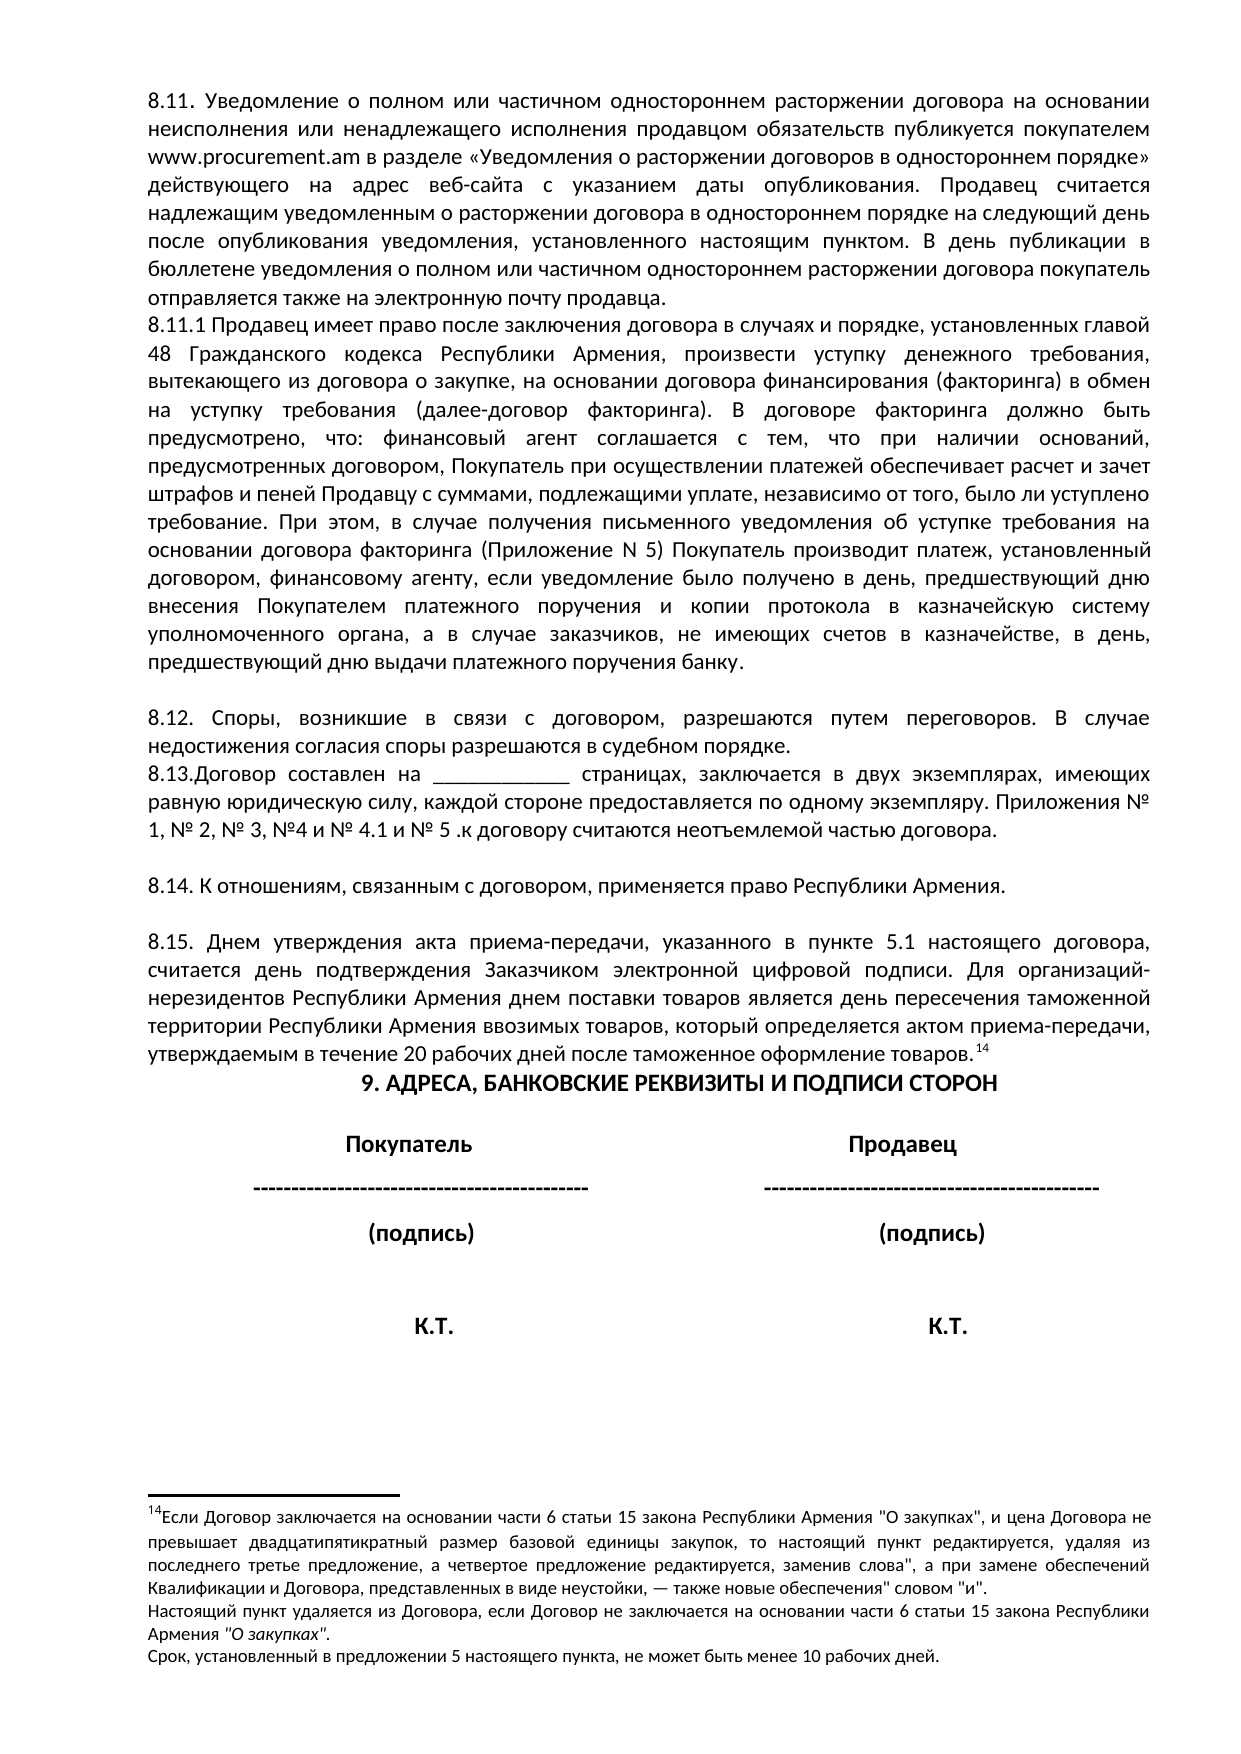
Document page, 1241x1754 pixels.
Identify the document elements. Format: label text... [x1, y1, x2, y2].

table_header Продавец [647, 1128, 1158, 1172]
text 8.14. К отношениям, связанным с договором, применяется право Республики Армения. [148, 871, 1152, 899]
table_cell -------------------------------------------- (подпись) [136, 1172, 647, 1279]
text 8.12. Споры, возникшие в связи с договором, разрешаются путем переговоров. В случае недостижения согласия споры разрешаются в судебном порядке. [148, 703, 1152, 759]
text 8.11.1 Продавец имеет право после заключения договора в случаях и порядке, установленных главой 48 Гражданского кодекса Республики Армения, произвести уступку денежного требования, вытекающего из договора о закупке, на основании договора финансирования (факторинга) в обмен на уступку требования (далее-договор факторинга). В договоре факторинга должно быть предусмотрено, что: финансовый агент соглашается с тем, что при наличии оснований, предусмотренных договором, Покупатель при осуществлении платежей обеспечивает расчет и зачет штрафов и пеней Продавцу с суммами, подлежащими уплате, независимо от того, было ли уступлено требование. При этом, в случае получения письменного уведомления об уступке требования на основании договора факторинга (Приложение N 5) Покупатель производит платеж, установленный договором, финансовому агенту, если уведомление было получено в день, предшествующий дню внесения Покупателем платежного поручения и копии протокола в казначейскую систему уполномоченного органа, а в случае заказчиков, не имеющих счетов в казначействе, в день, предшествующий дню выдачи платежного поручения банку. [148, 311, 1152, 675]
text 9. АДРЕСА, БАНКОВСКИЕ РЕКВИЗИТЫ И ПОДПИСИ СТОРОН [148, 1067, 1152, 1098]
text 8.15. Днем утверждения акта приема-передачи, указанного в пункте 5.1 настоящего договора, считается день подтверждения Заказчиком электронной цифровой подписи. Для организаций-нерезидентов Республики Армения днем поставки товаров является день пересечения таможенной территории Республики Армения ввозимых товаров, который определяется актом приема-передачи, утверждаемым в течение 20 рабочих дней после таможенное оформление товаров. [148, 927, 1152, 1067]
table_header К.Т. [148, 1310, 662, 1355]
table_cell -------------------------------------------- (подпись) [647, 1172, 1158, 1279]
text 8.13.Договор составлен на ____________ страницах, заключается в двух экземплярах, имеющих равную юридическую силу, каждой стороне предоставляется по одному экземпляру. Приложения № 1, № 2, № 3, №4 и № 4.1 и № 5 .к договору считаются неотъемлемой частью договора. [148, 759, 1152, 843]
table_header Покупатель [136, 1128, 647, 1172]
text 8.11․ Уведомление о полном или частичном одностороннем расторжении договора на основании неисполнения или ненадлежащего исполнения продавцом обязательств публикуется покупателем www.procurement.am в разделе «Уведомления о расторжении договоров в одностороннем порядке» действующего на адрес веб-сайта с указанием даты опубликования. Продавец считается надлежащим уведомленным о расторжении договора в одностороннем порядке на следующий день после опубликования уведомления, установленного настоящим пунктом. В день публикации в бюллетене уведомления о полном или частичном одностороннем расторжении договора покупатель отправляется также на электронную почту продавца. [148, 86, 1152, 311]
table_header К.Т. [662, 1310, 1176, 1355]
